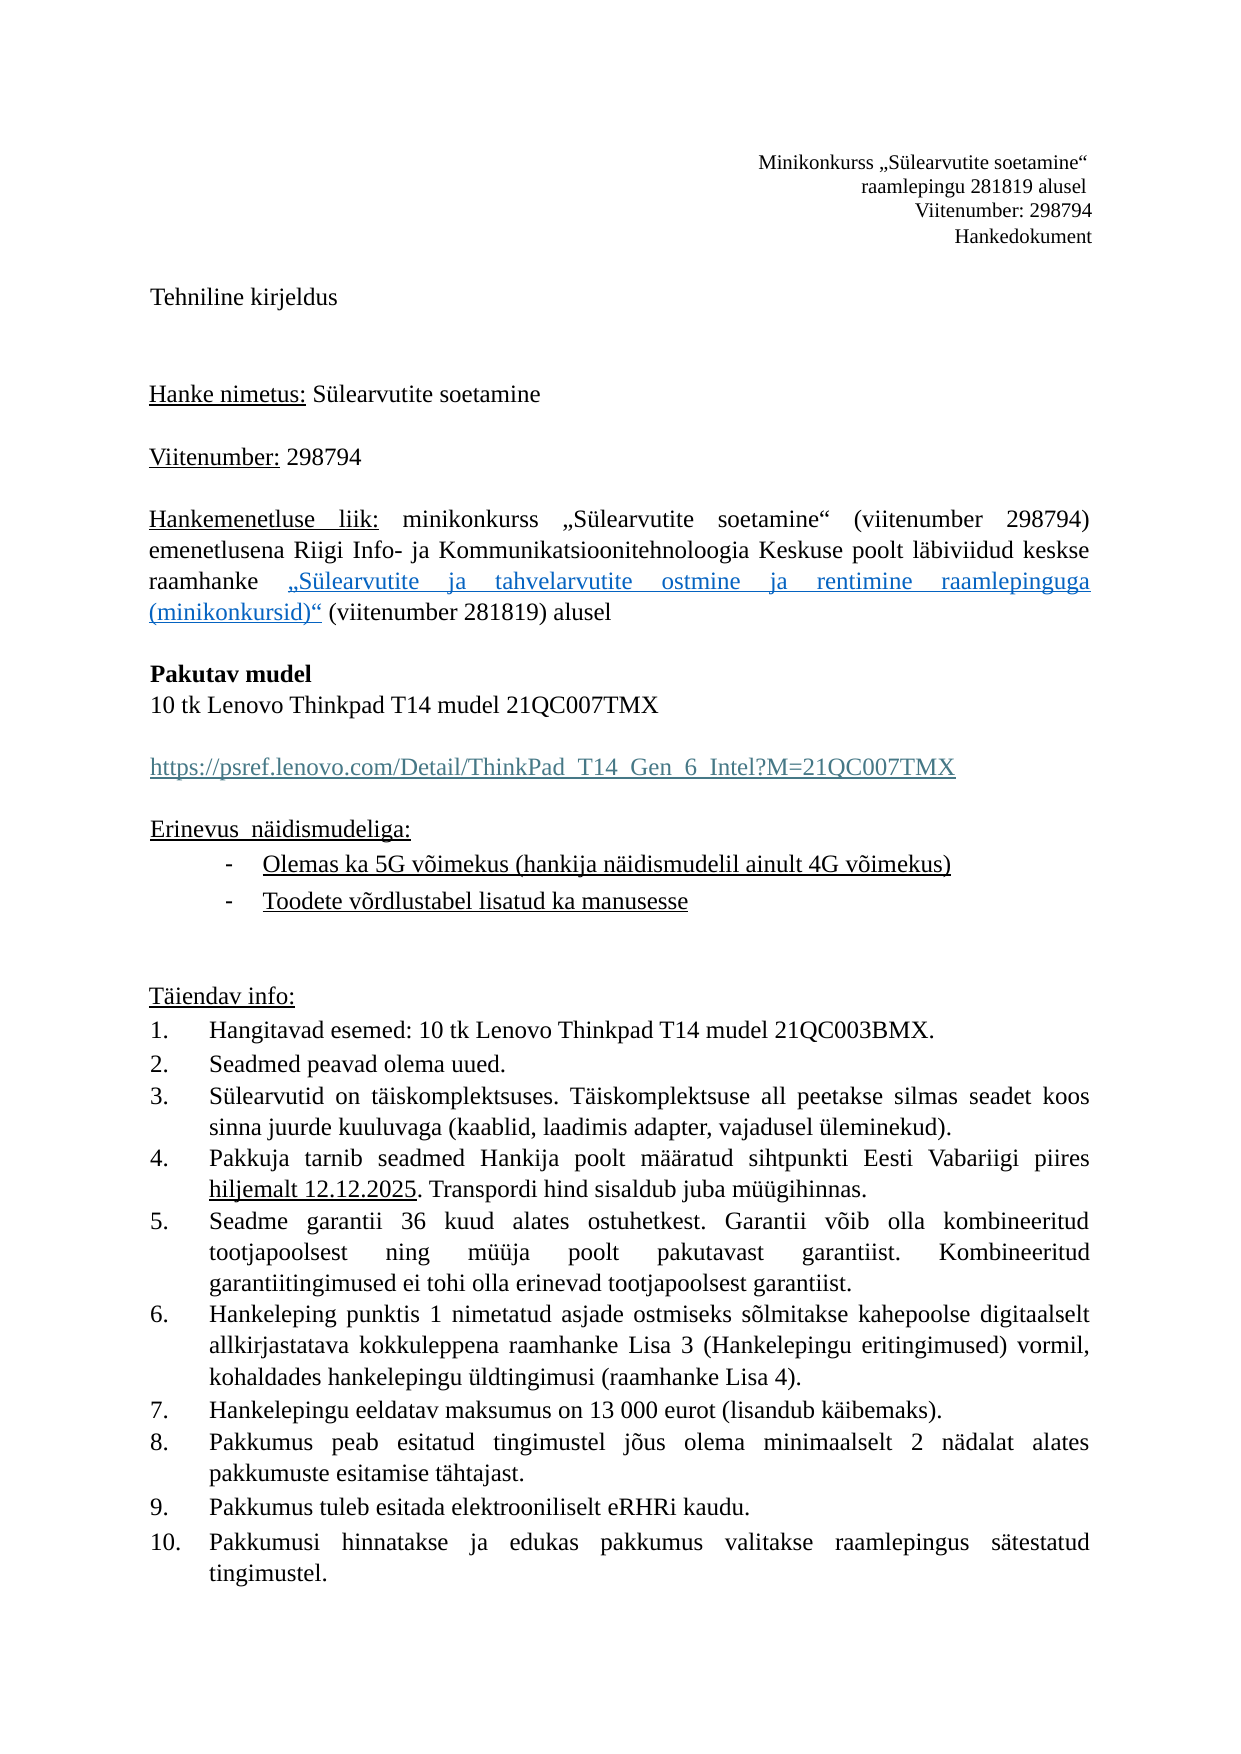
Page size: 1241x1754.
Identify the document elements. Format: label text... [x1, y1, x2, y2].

list Pakkumus tuleb esitada elektrooniliselt eRHRi kaudu. [150, 1492, 1090, 1521]
text Hanke nimetus: Sülearvutite soetamine [148, 379, 1090, 408]
text Minikonkurss „Sülearvutite soetamine“ raamlepingu 281819 alusel [758, 150, 1090, 198]
list Hankeleping punktis 1 nimetatud asjade ostmiseks sõlmitakse kahepoolse digitaalselt allkirjastatava kokkuleppena raamhanke Lisa 3 (Hankelepingu eritingimused) vormil, kohaldades hankelepingu üldtingimusi (raamhanke Lisa 4). [150, 1299, 1090, 1390]
text Erinevus näidismudeliga: [150, 814, 1090, 843]
list Pakkumus peab esitatud tingimustel jõus olema minimaalselt 2 nädalat alates pakkumuste esitamise tähtajast. [150, 1427, 1090, 1487]
text Pakutav mudel [150, 659, 1090, 688]
list Toodete võrdlustabel lisatud ka manusesse [225, 882, 1090, 916]
list Pakkumusi hinnatakse ja edukas pakkumus valitakse raamlepingus sätestatud tingimustel. [150, 1527, 1090, 1586]
text Tehniline kirjeldus [150, 282, 1090, 311]
list Pakkuja tarnib seadmed Hankija poolt määratud sihtpunkti Eesti Vabariigi piires hiljemalt 12.12.2025. Transpordi hind sisaldub juba müügihinnas. [150, 1143, 1090, 1203]
text Hankemenetluse liik: minikonkurss „Sülearvutite soetamine“ (viitenumber 298794) emenetlusena Riigi Info- ja Kommunikatsioonitehnoloogia Keskuse poolt läbiviidud keskse raamhanke „Sülearvutite ja tahvelarvutite ostmine ja rentimine raamlepinguga (minikonkursid)“ (viitenumber 281819) alusel [148, 504, 1090, 626]
list Seadme garantii 36 kuud alates ostuhetkest. Garantii võib olla kombineeritud tootjapoolsest ning müüja poolt pakutavast garantiist. Kombineeritud garantiitingimused ei tohi olla erinevad tootjapoolsest garantiist. [150, 1206, 1090, 1297]
list Hankelepingu eeldatav maksumus on 13 000 eurot (lisandub käibemaks). [150, 1396, 1090, 1424]
list Hangitavad esemed: 10 tk Lenovo Thinkpad T14 mudel 21QC003BMX. [150, 1015, 1090, 1044]
text 10 tk Lenovo Thinkpad T14 mudel 21QC007TMX [150, 690, 1090, 719]
text Viitenumber: 298794 [150, 198, 1092, 222]
text Täiendav info: [148, 981, 1090, 1010]
text https://psref.lenovo.com/Detail/ThinkPad_T14_Gen_6_Intel?M=21QC007TMX [150, 752, 1090, 781]
list Sülearvutid on täiskomplektsuses. Täiskomplektsuse all peetakse silmas seadet koos sinna juurde kuuluvaga (kaablid, laadimis adapter, vajadusel üleminekud). [150, 1081, 1090, 1141]
text Viitenumber: 298794 [148, 442, 1090, 470]
list Olemas ka 5G võimekus (hankija näidismudelil ainult 4G võimekus) [225, 846, 1090, 880]
text Hankedokument [150, 224, 1092, 248]
list Seadmed peavad olema uued. [150, 1049, 1090, 1078]
